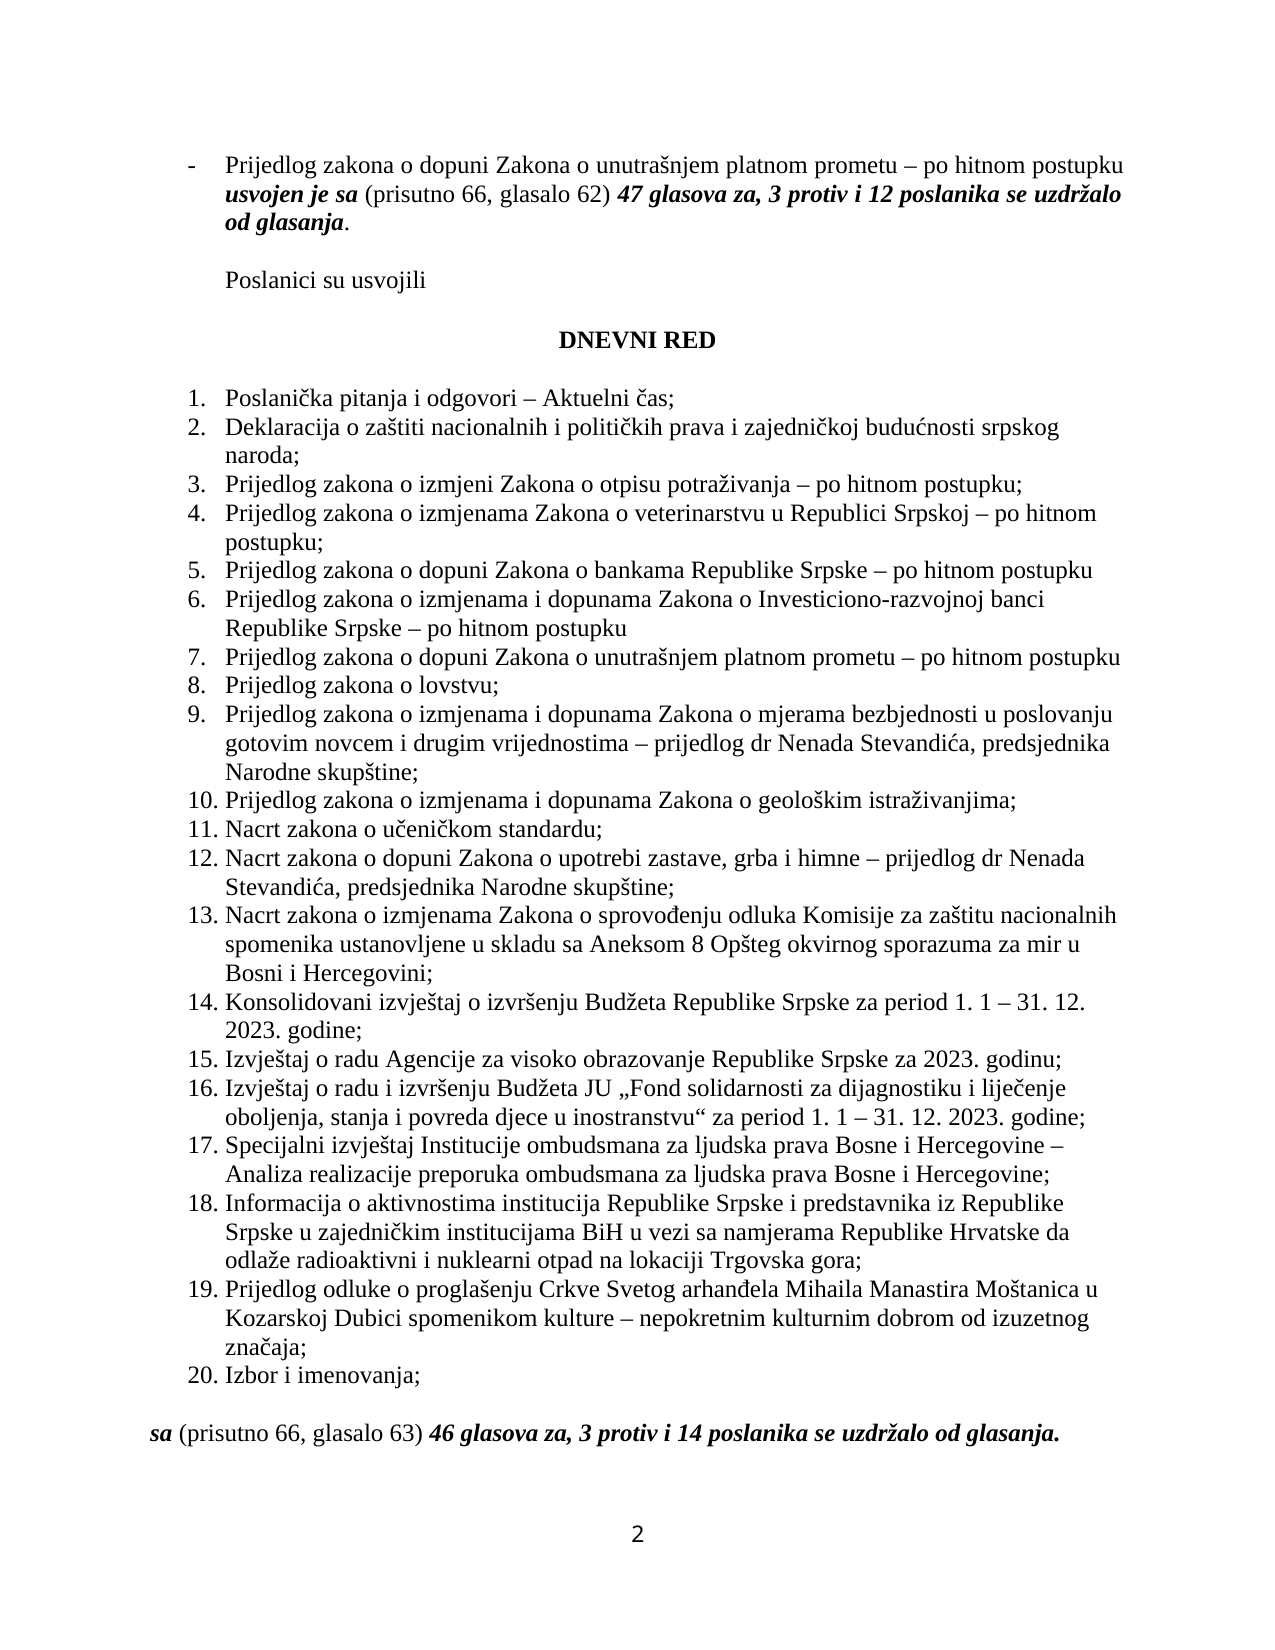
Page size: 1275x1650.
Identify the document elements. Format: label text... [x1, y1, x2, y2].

text Poslanici su usvojili [150, 265, 1125, 294]
list Prijedlog odluke o proglašenju Crkve Svetog arhanđela Mihaila Manastira Moštanica u Kozarskoj Dubici spomenikom kulture – nepokretnim kulturnim dobrom od izuzetnog značaja; [187, 1274, 1125, 1360]
list Izvještaj o radu Agencije za visoko obrazovanje Republike Srpske za 2023. godinu; [187, 1044, 1125, 1073]
list Izbor i imenovanja; [187, 1360, 1125, 1389]
list Informacija o aktivnostima institucija Republike Srpske i predstavnika iz Republike Srpske u zajedničkim institucijama BiH u vezi sa namjerama Republike Hrvatske da odlaže radioaktivni i nuklearni otpad na lokaciji Trgovska gora; [187, 1188, 1125, 1274]
list Specijalni izvještaj Institucije ombudsmana za ljudska prava Bosne i Hercegovine – Analiza realizacije preporuka ombudsmana za ljudska prava Bosne i Hercegovine; [187, 1130, 1125, 1188]
list Prijedlog zakona o dopuni Zakona o bankama Republike Srpske – po hitnom postupku [187, 555, 1125, 584]
list Prijedlog zakona o izmjenama Zakona o veterinarstvu u Republici Srpskoj – po hitnom postupku; [187, 498, 1125, 555]
list Nacrt zakona o učeničkom standardu; [187, 814, 1125, 843]
list Prijedlog zakona o dopuni Zakona o unutrašnjem platnom prometu – po hitnom postupku usvojen je sa (prisutno 66, glasalo 62) 47 glasova za, 3 protiv i 12 poslanika se uzdržalo od glasanja. [187, 150, 1125, 236]
text sa (prisutno 66, glasalo 63) 46 glasova za, 3 protiv i 14 poslanika se uzdržalo od glasanja. [150, 1418, 1125, 1447]
list Prijedlog zakona o izmjeni Zakona o otpisu potraživanja – po hitnom postupku; [187, 469, 1125, 498]
text DNEVNI RED [150, 325, 1125, 354]
list Izvještaj o radu i izvršenju Budžeta JU „Fond solidarnosti za dijagnostiku i liječenje oboljenja, stanja i povreda djece u inostranstvu“ za period 1. 1 – 31. 12. 2023. godine; [187, 1073, 1125, 1130]
list Nacrt zakona o dopuni Zakona o upotrebi zastave, grba i himne – prijedlog dr Nenada Stevandića, predsjednika Narodne skupštine; [187, 843, 1125, 900]
list Prijedlog zakona o izmjenama i dopunama Zakona o mjerama bezbjednosti u poslovanju gotovim novcem i drugim vrijednostima – prijedlog dr Nenada Stevandića, predsjednika Narodne skupštine; [187, 699, 1125, 785]
list Prijedlog zakona o dopuni Zakona o unutrašnjem platnom prometu – po hitnom postupku [187, 642, 1125, 670]
list Nacrt zakona o izmjenama Zakona o sprovođenju odluka Komisije za zaštitu nacionalnih spomenika ustanovljene u skladu sa Aneksom 8 Opšteg okvirnog sporazuma za mir u Bosni i Hercegovini; [187, 900, 1125, 987]
list Prijedlog zakona o izmjenama i dopunama Zakona o geološkim istraživanjima; [187, 785, 1125, 814]
list Prijedlog zakona o lovstvu; [187, 670, 1125, 699]
list Konsolidovani izvještaj o izvršenju Budžeta Republike Srpske za period 1. 1 – 31. 12. 2023. godine; [187, 987, 1125, 1044]
list Prijedlog zakona o izmjenama i dopunama Zakona o Investiciono-razvojnoj banci Republike Srpske – po hitnom postupku [187, 584, 1125, 642]
list Poslanička pitanja i odgovori – Aktuelni čas; [187, 383, 1125, 412]
list Deklaracija o zaštiti nacionalnih i političkih prava i zajedničkoj budućnosti srpskog naroda; [187, 412, 1125, 469]
